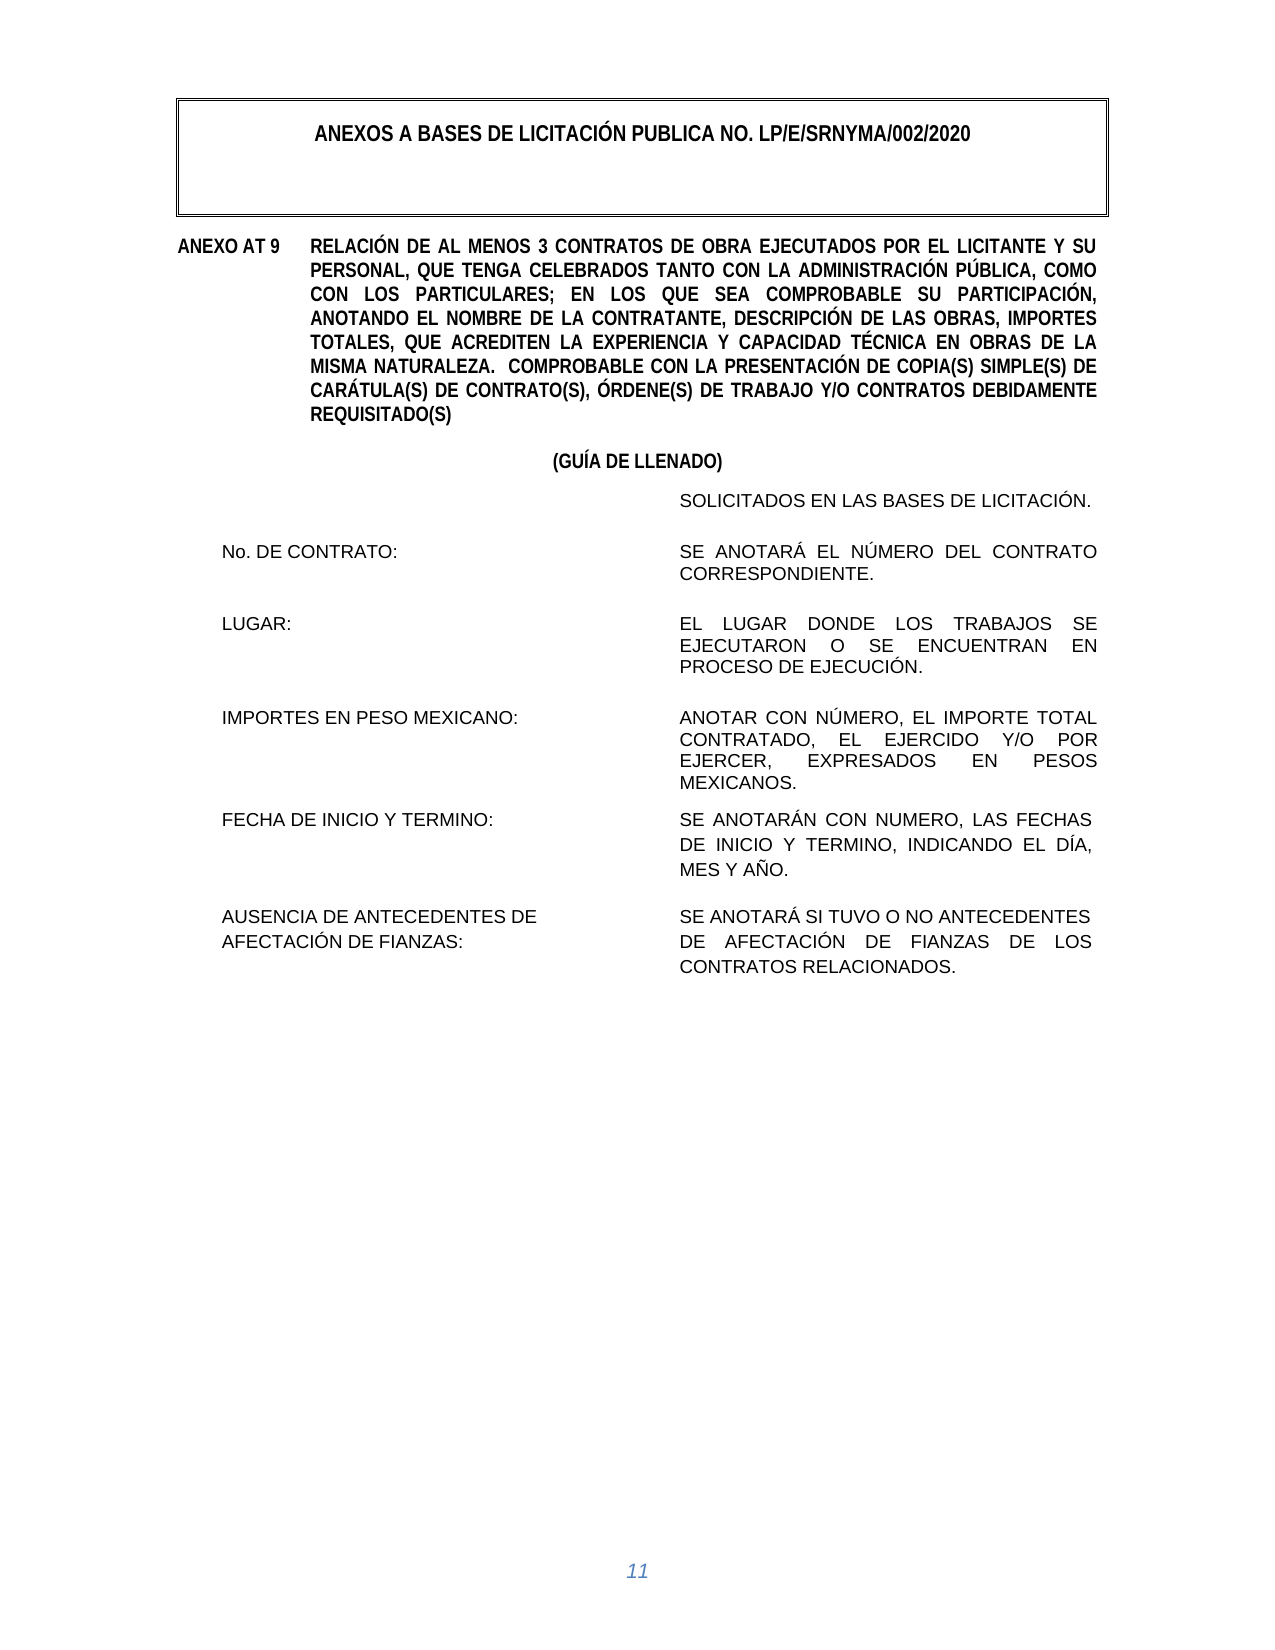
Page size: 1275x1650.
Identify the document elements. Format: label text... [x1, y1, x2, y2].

text AUSENCIA DE ANTECEDENTES DE SE ANOTARÁ SI TUVO O NO ANTECEDENTES [222, 902, 1092, 927]
text LUGAR: EL LUGAR DONDE LOS TRABAJOS SE EJECUTARON O SE ENCUENTRAN EN PROCESO DE EJECUCIÓN. [222, 613, 1098, 678]
text FECHA DE INICIO Y TERMINO: SE ANOTARÁN CON NUMERO, LAS FECHAS DE INICIO Y TERMINO, INDICANDO EL DÍA, MES Y AÑO. [222, 806, 1092, 881]
text No. DE CONTRATO: SE ANOTARÁ EL NÚMERO DEL CONTRATO CORRESPONDIENTE. [222, 541, 1098, 584]
text IMPORTES EN PESO MEXICANO: ANOTAR CON NÚMERO, EL IMPORTE TOTAL CONTRATADO, EL EJERCIDO Y/O POR EJERCER, EXPRESADOS EN PESOS MEXICANOS. [222, 707, 1098, 793]
text AFECTACIÓN DE FIANZAS: DE AFECTACIÓN DE FIANZAS DE LOS CONTRATOS RELACIONADOS. [222, 927, 1092, 977]
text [222, 490, 1098, 512]
